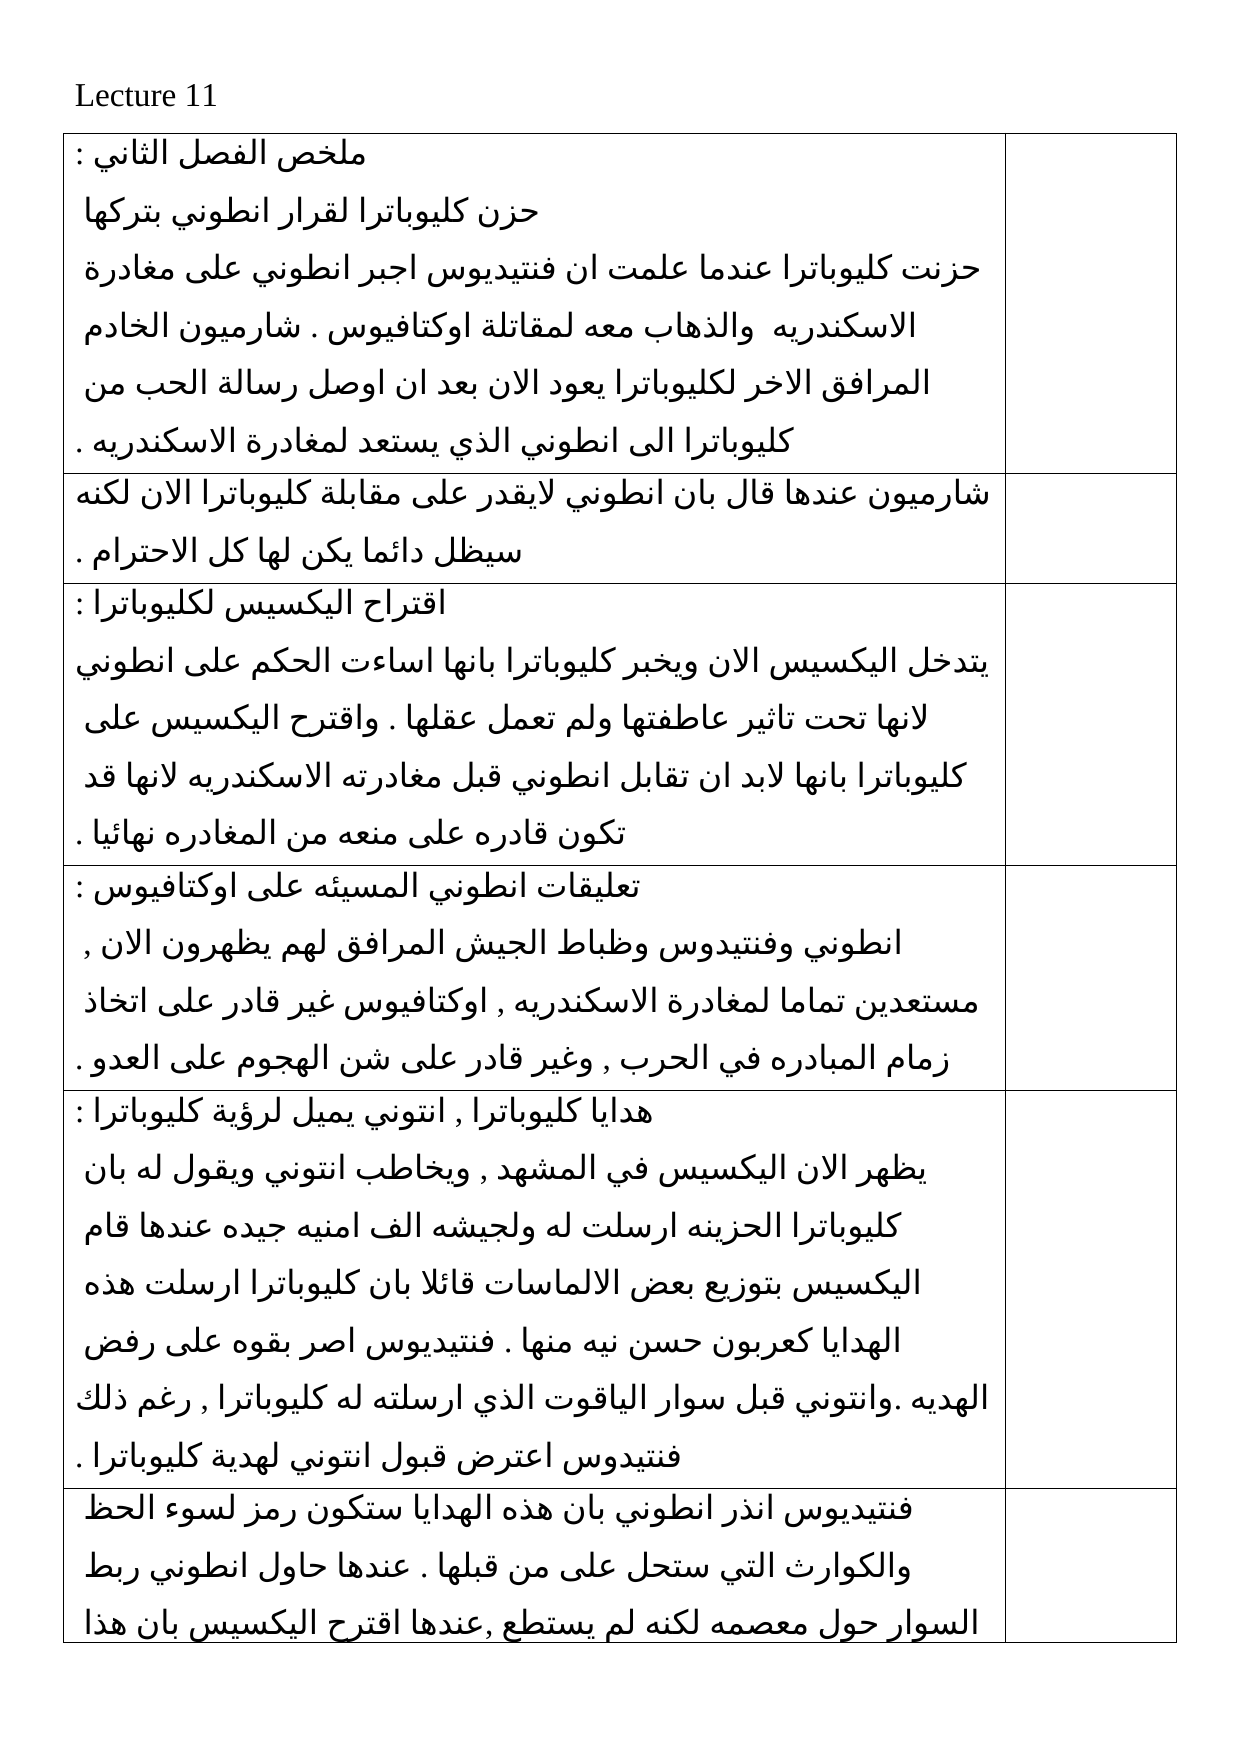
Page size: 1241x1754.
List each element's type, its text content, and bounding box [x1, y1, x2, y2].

table_cell [1006, 474, 1176, 582]
table_header ملخص الفصل الثاني : حزن كليوباترا لقرار انطوني بتركها حزنت كليوباترا عندما علمت ان فنتيديوس اجبر انطوني على مغادرة الاسكندريه والذهاب معه لمقاتلة اوكتافيوس . شارميون الخادم المرافق الاخر لكليوباترا يعود الان بعد ان اوصل رسالة الحب من كليوباترا الى انطوني الذي يستعد لمغادرة الاسكندريه . [64, 134, 1005, 472]
table_cell هدايا كليوباترا , انتوني يميل لرؤية كليوباترا : يظهر الان اليكسيس في المشهد , ويخاطب انتوني ويقول له بان كليوباترا الحزينه ارسلت له ولجيشه الف امنيه جيده عندها قام اليكسيس بتوزيع بعض الالماسات قائلا بان كليوباترا ارسلت هذه الهدايا كعربون حسن نيه منها . فنتيديوس اصر بقوه على رفض الهديه .وانتوني قبل سوار الياقوت الذي ارسلته له كليوباترا , رغم ذلك فنتيدوس اعترض قبول انتوني لهدية كليوباترا . [64, 1091, 1005, 1487]
table_cell [1006, 584, 1176, 865]
text Lecture 11 [75, 75, 1165, 113]
table_cell شارميون عندها قال بان انطوني لايقدر على مقابلة كليوباترا الان لكنه سيظل دائما يكن لها كل الاحترام . [64, 474, 1005, 582]
table_cell [1006, 1489, 1176, 1642]
table_cell [1006, 1091, 1176, 1487]
table_cell [1006, 866, 1176, 1090]
table_cell اقتراح اليكسيس لكليوباترا : يتدخل اليكسيس الان ويخبر كليوباترا بانها اساءت الحكم على انطوني لانها تحت تاثير عاطفتها ولم تعمل عقلها . واقترح اليكسيس على كليوباترا بانها لابد ان تقابل انطوني قبل مغادرته الاسكندريه لانها قد تكون قادره على منعه من المغادره نهائيا . [64, 584, 1005, 865]
table_header [1006, 134, 1176, 472]
table_cell تعليقات انطوني المسيئه على اوكتافيوس : انطوني وفنتيدوس وظباط الجيش المرافق لهم يظهرون الان , مستعدين تماما لمغادرة الاسكندريه , اوكتافيوس غير قادر على اتخاذ زمام المبادره في الحرب , وغير قادر على شن الهجوم على العدو . [64, 866, 1005, 1090]
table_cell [64, 1489, 1005, 1642]
